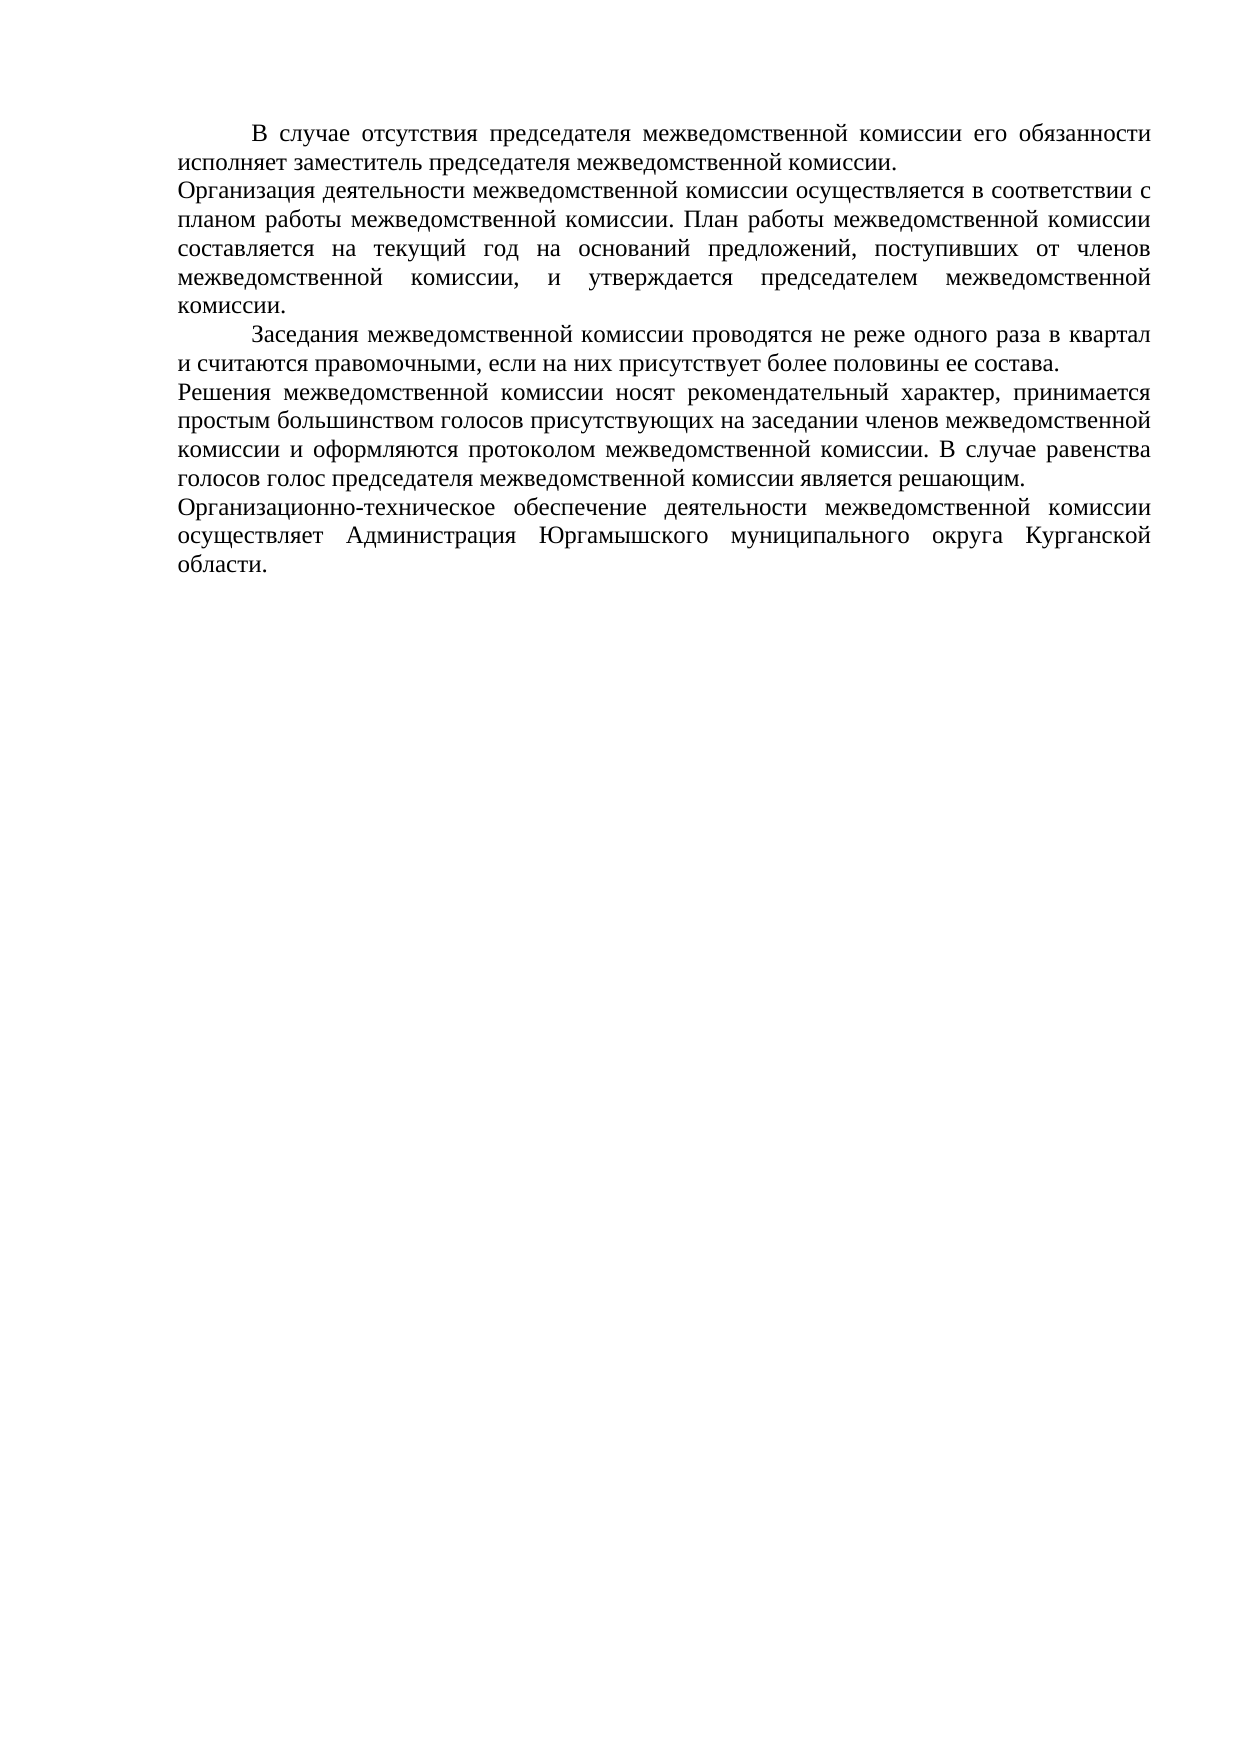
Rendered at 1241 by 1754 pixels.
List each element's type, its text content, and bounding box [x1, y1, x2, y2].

text В случае отсутствия председателя межведомственной комиссии его обязанности исполняет заместитель председателя межведомственной комиссии. [177, 118, 1152, 176]
text Заседания межведомственной комиссии проводятся не реже одного раза в квартал и считаются правомочными, если на них присутствует более половины ее состава. [177, 319, 1152, 377]
text Организация деятельности межведомственной комиссии осуществляется в соответствии с планом работы межведомственной комиссии. План работы межведомственной комиссии составляется на текущий год на оснований предложений, поступивших от членов межведомственной комиссии, и утверждается председателем межведомственной комиссии. [177, 176, 1152, 319]
text Организационно-техническое обеспечение деятельности межведомственной комиссии осуществляет Администрация Юргамышского муниципального округа Курганской области. [177, 492, 1152, 578]
text Решения межведомственной комиссии носят рекомендательный характер, принимается простым большинством голосов присутствующих на заседании членов межведомственной комиссии и оформляются протоколом межведомственной комиссии. В случае равенства голосов голос председателя межведомственной комиссии является решающим. [177, 377, 1152, 492]
